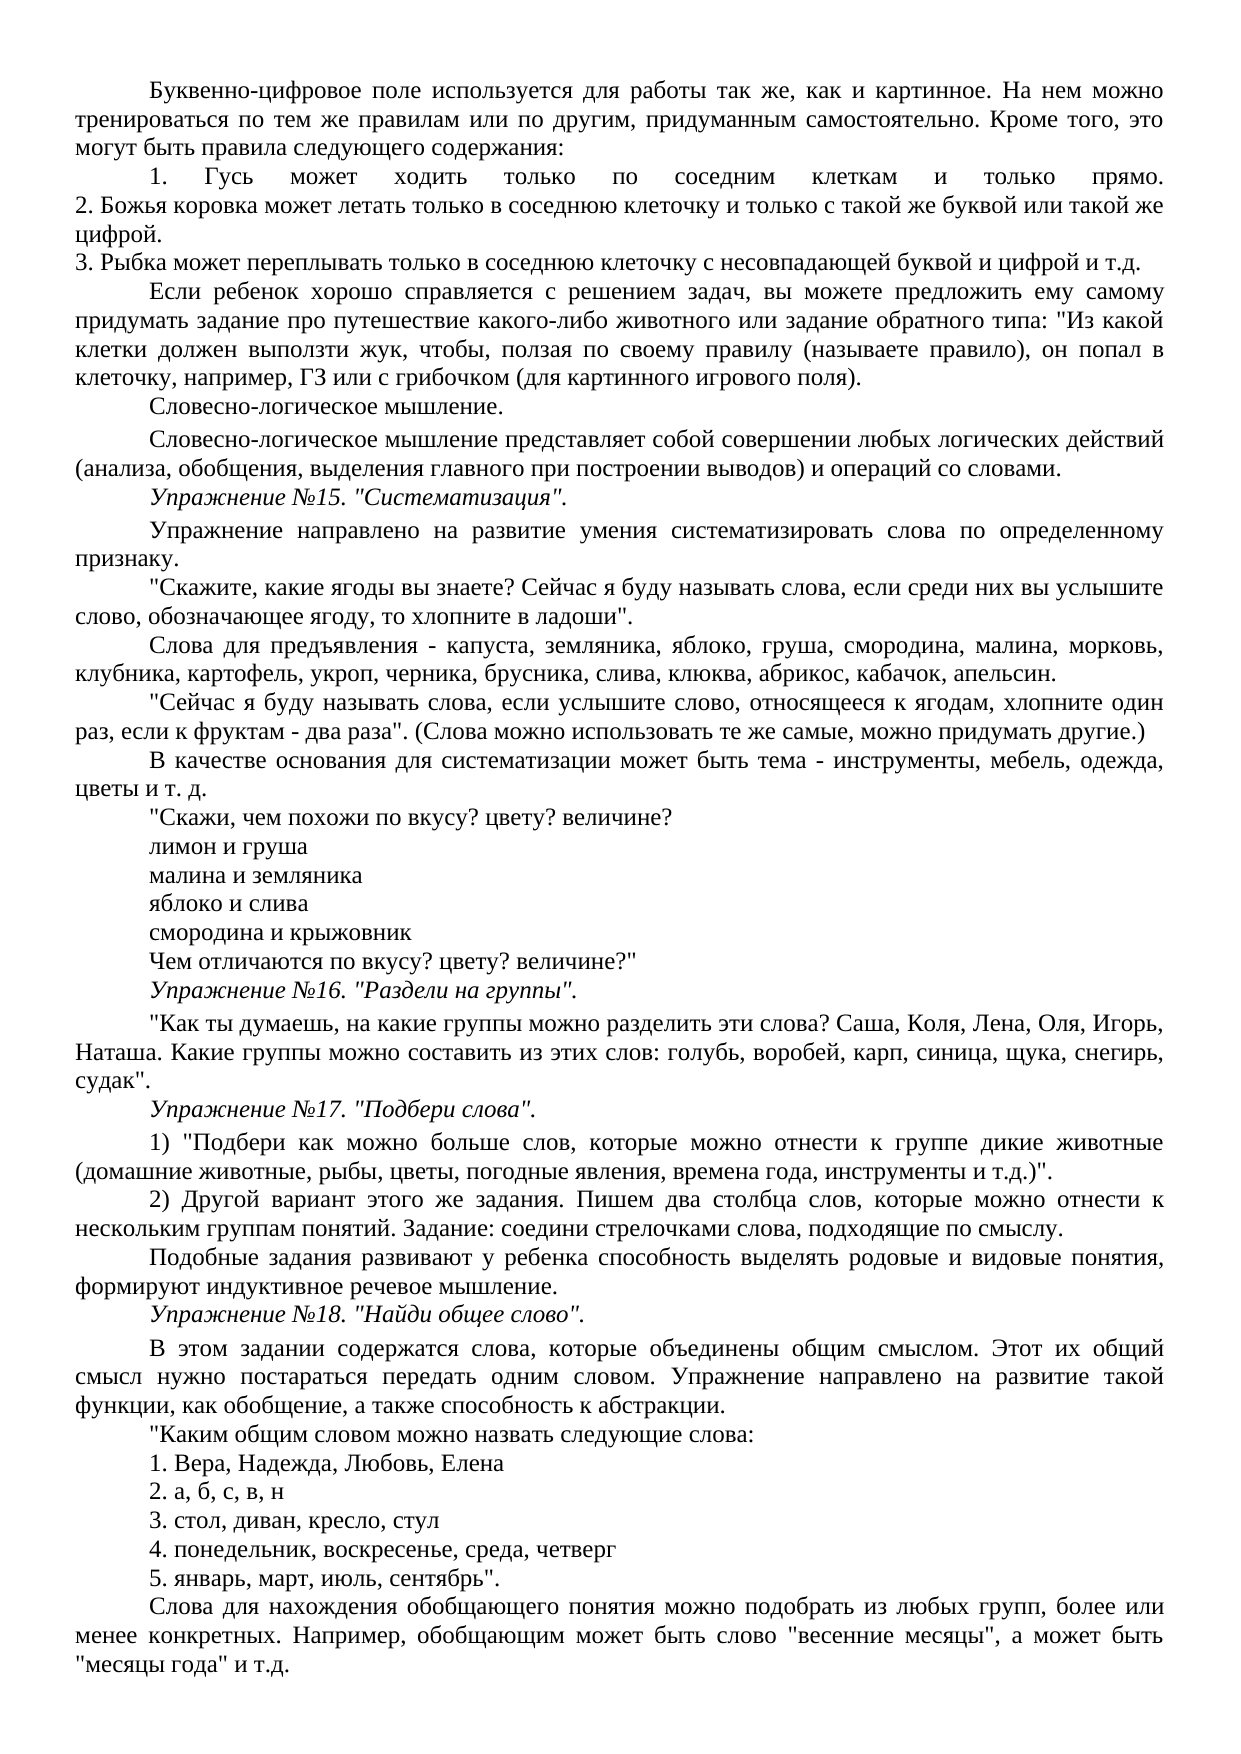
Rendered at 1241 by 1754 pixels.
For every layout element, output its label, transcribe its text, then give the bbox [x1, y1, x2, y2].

text 2) Другой вариант этого же задания. Пишем два столбца слов, которые можно отнести к нескольким группам понятий. Задание: соедини стрелочками слова, подходящие по смыслу. [75, 1184, 1165, 1242]
text Cловесно-логическое мышление представляет собой совершении любых логических действий (анализа, обобщения, выделения главного при построении выводов) и операций со словами. [75, 424, 1165, 482]
text "Скажи, чем похожи по вкусу? цвету? величине? [75, 802, 1165, 831]
text 2. а, б, с, в, н [75, 1476, 1165, 1505]
text "Как ты думаешь, на какие группы можно разделить эти слова? Саша, Коля, Лена, Оля, Игорь, Наташа. Какие группы можно составить из этих слов: голубь, воробей, карп, синица, щука, снегирь, судак". [75, 1008, 1165, 1094]
text смородина и крыжовник [75, 917, 1165, 946]
text В этом задании содержатся слова, которые объединены общим смыслом. Этот их общий смысл нужно постараться передать одним словом. Упражнение направлено на развитие такой функции, как обобщение, а также способность к абстракции. [75, 1333, 1165, 1419]
text Слова для предъявления - капуста, земляника, яблоко, груша, смородина, малина, морковь, клубника, картофель, укроп, черника, брусника, слива, клюква, абрикос, кабачок, апельсин. [75, 630, 1165, 687]
subtitle Словесно-логическое мышление. [75, 391, 1165, 420]
text 1) "Подбери как можно больше слов, которые можно отнести к группе дикие животные (домашние животные, рыбы, цветы, погодные явления, времена года, инструменты и т.д.)". [75, 1127, 1165, 1184]
text 4. понедельник, воскресенье, среда, четверг [75, 1534, 1165, 1563]
text Если ребенок хорошо справляется с решением задач, вы можете предложить ему самому придумать задание про путешествие какого-либо животного или задание обратного типа: "Из какой клетки должен выползти жук, чтобы, ползая по своему правилу (называете правило), он попал в клеточку, например, ГЗ или с грибочком (для картинного игрового поля). [75, 276, 1165, 391]
text 1. Вера, Надежда, Любовь, Елена [75, 1448, 1165, 1476]
text лимон и груша [75, 831, 1165, 860]
text Чем отличаются по вкусу? цвету? величине?" [75, 946, 1165, 975]
text Упражнение направлено на развитие умения систематизировать слова по определенному признаку. [75, 515, 1165, 572]
text "Каким общим словом можно назвать следующие слова: [75, 1419, 1165, 1448]
text Слова для нахождения обобщающего понятия можно подобрать из любых групп, более или менее конкретных. Например, обобщающим может быть слово "весенние месяцы", а может быть "месяцы года" и т.д. [75, 1591, 1165, 1678]
text "Скажите, какие ягоды вы знаете? Сейчас я буду называть слова, если среди них вы услышите слово, обозначающее ягоду, то хлопните в ладоши". [75, 572, 1165, 630]
subtitle Упражнение №16. "Раздели на группы". [75, 975, 1165, 1003]
text малина и земляника [75, 860, 1165, 888]
subtitle Упражнение №17. "Подбери слова". [75, 1094, 1165, 1123]
text 3. стол, диван, кресло, стул [75, 1505, 1165, 1534]
text Буквенно-цифровое поле используется для работы так же, как и картинное. На нем можно тренироваться по тем же правилам или по другим, придуманным самостоятельно. Кроме того, это могут быть правила следующего содержания: [75, 75, 1165, 161]
text Подобные задания развивают у ребенка способность выделять родовые и видовые понятия, формируют индуктивное речевое мышление. [75, 1242, 1165, 1299]
text В качестве основания для систематизации может быть тема - инструменты, мебель, одежда, цветы и т. д. [75, 745, 1165, 802]
subtitle Упражнение №18. "Найди общее слово". [75, 1299, 1165, 1328]
text 5. январь, март, июль, сентябрь". [75, 1563, 1165, 1591]
subtitle Упражнение №15. "Систематизация". [75, 482, 1165, 511]
text яблоко и слива [75, 888, 1165, 917]
text 1. Гусь может ходить только по соседним клеткам и только прямо. 2. Божья коровка может летать только в соседнюю клеточку и только с такой же буквой или такой же цифрой. 3. Рыбка может переплывать только в соседнюю клеточку с несовпадающей буквой и цифрой и т.д. [75, 161, 1165, 276]
text "Сейчас я буду называть слова, если услышите слово, относящееся к ягодам, хлопните один раз, если к фруктам - два раза". (Слова можно использовать те же самые, можно придумать другие.) [75, 687, 1165, 745]
